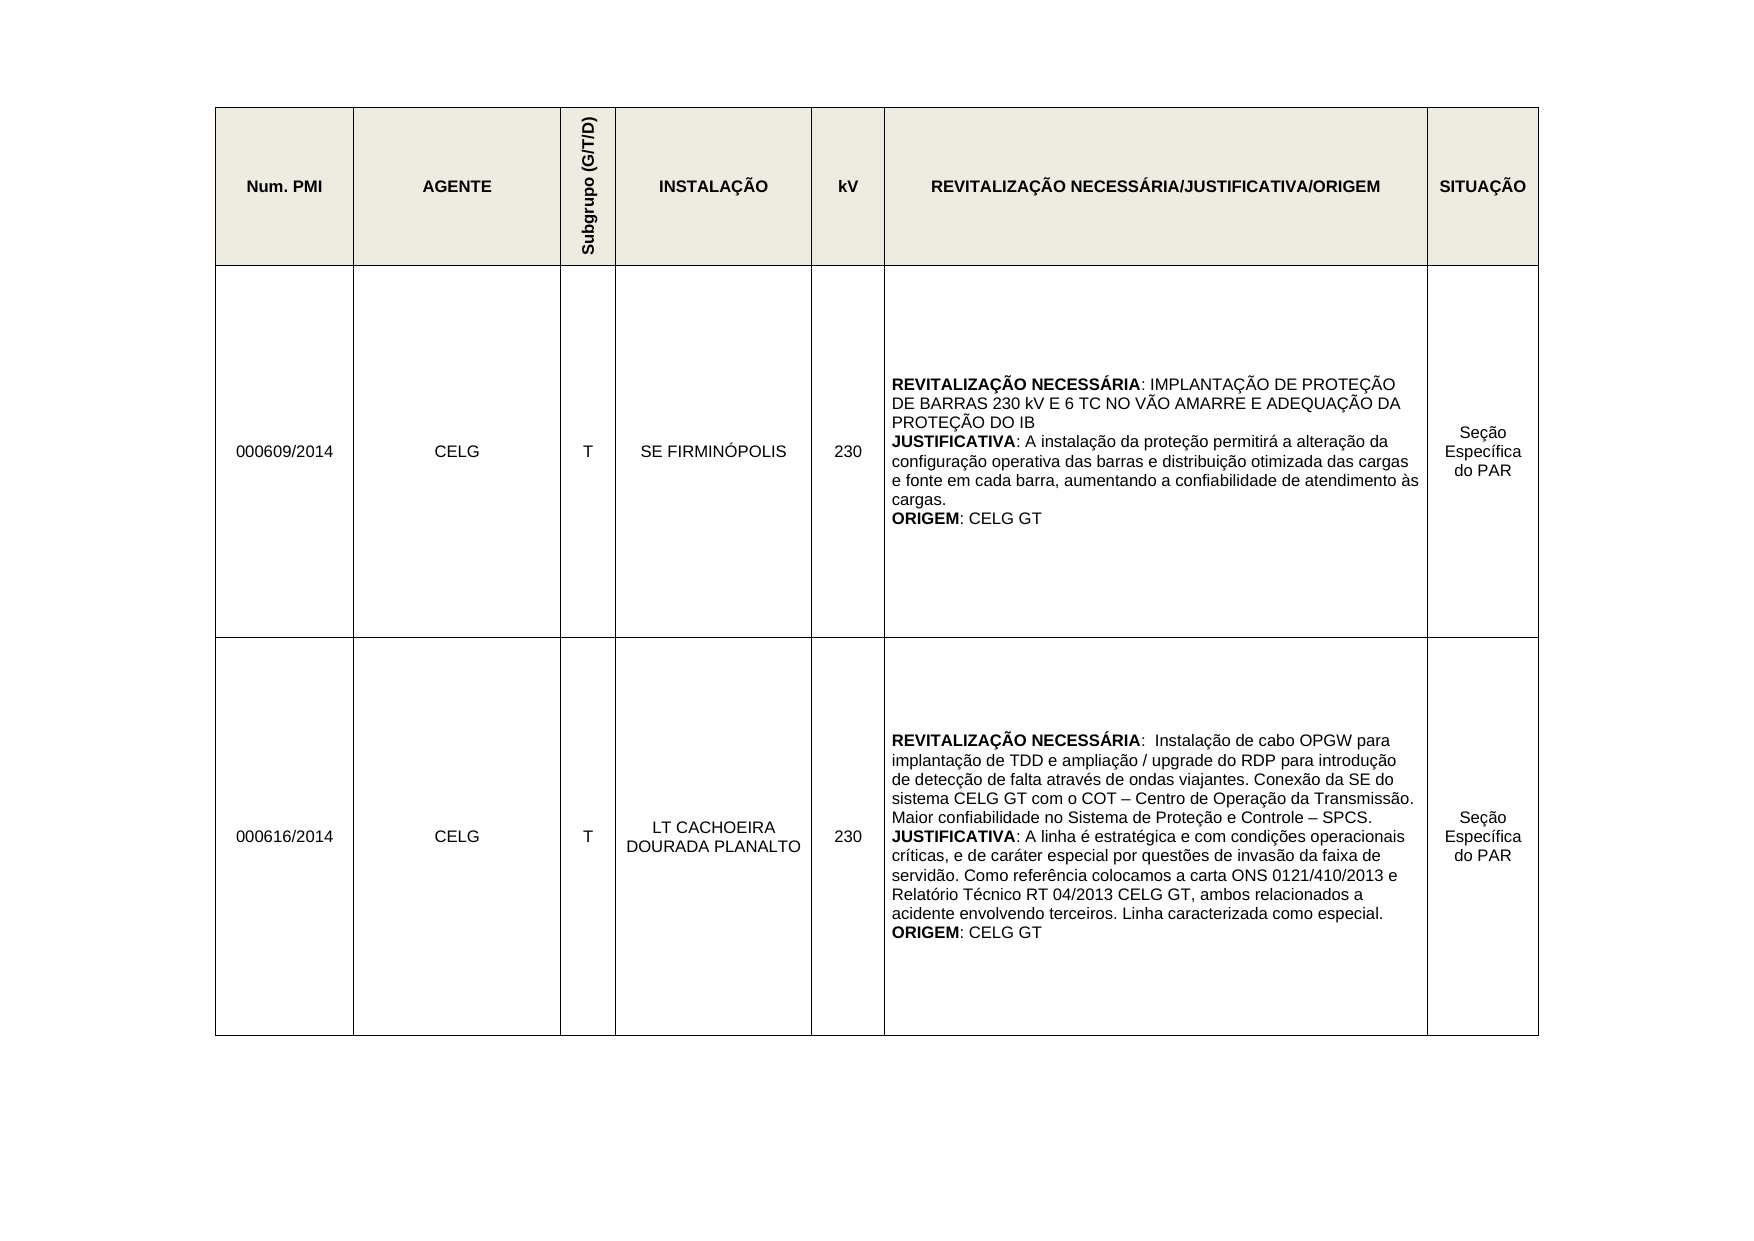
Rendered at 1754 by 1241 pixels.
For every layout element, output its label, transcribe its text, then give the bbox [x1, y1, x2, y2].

table_cell REVITALIZAÇÃO NECESSÁRIA: IMPLANTAÇÃO DE PROTEÇÃO DE BARRAS 230 kV E 6 TC NO VÃO AMARRE E ADEQUAÇÃO DA PROTEÇÃO DO IB JUSTIFICATIVA: A instalação da proteção permitirá a alteração da configuração operativa das barras e distribuição otimizada das cargas e fonte em cada barra, aumentando a confiabilidade de atendimento às cargas. ORIGEM: CELG GT [885, 266, 1427, 637]
table_header kV [812, 108, 884, 265]
table_header INSTALAÇÃO [616, 108, 811, 265]
table_header SITUAÇÃO [1428, 108, 1538, 265]
table_cell 000616/2014 [216, 638, 353, 1035]
table_cell Seção Específica do PAR [1428, 266, 1538, 637]
table_cell 230 [812, 638, 884, 1035]
table_cell CELG [354, 638, 560, 1035]
table_header Subgrupo (G/T/D) [561, 108, 615, 265]
table_cell CELG [354, 266, 560, 637]
table_header AGENTE [354, 108, 560, 265]
table_cell LT CACHOEIRA DOURADA PLANALTO [616, 638, 811, 1035]
table_header Num. PMI [216, 108, 353, 265]
table_cell 230 [812, 266, 884, 637]
table_cell T [561, 266, 615, 637]
table_cell T [561, 638, 615, 1035]
table_header REVITALIZAÇÃO NECESSÁRIA/JUSTIFICATIVA/ORIGEM [885, 108, 1427, 265]
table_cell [885, 638, 1427, 1035]
table_cell Seção Específica do PAR [1428, 638, 1538, 1035]
table_cell 000609/2014 [216, 266, 353, 637]
table_cell SE FIRMINÓPOLIS [616, 266, 811, 637]
